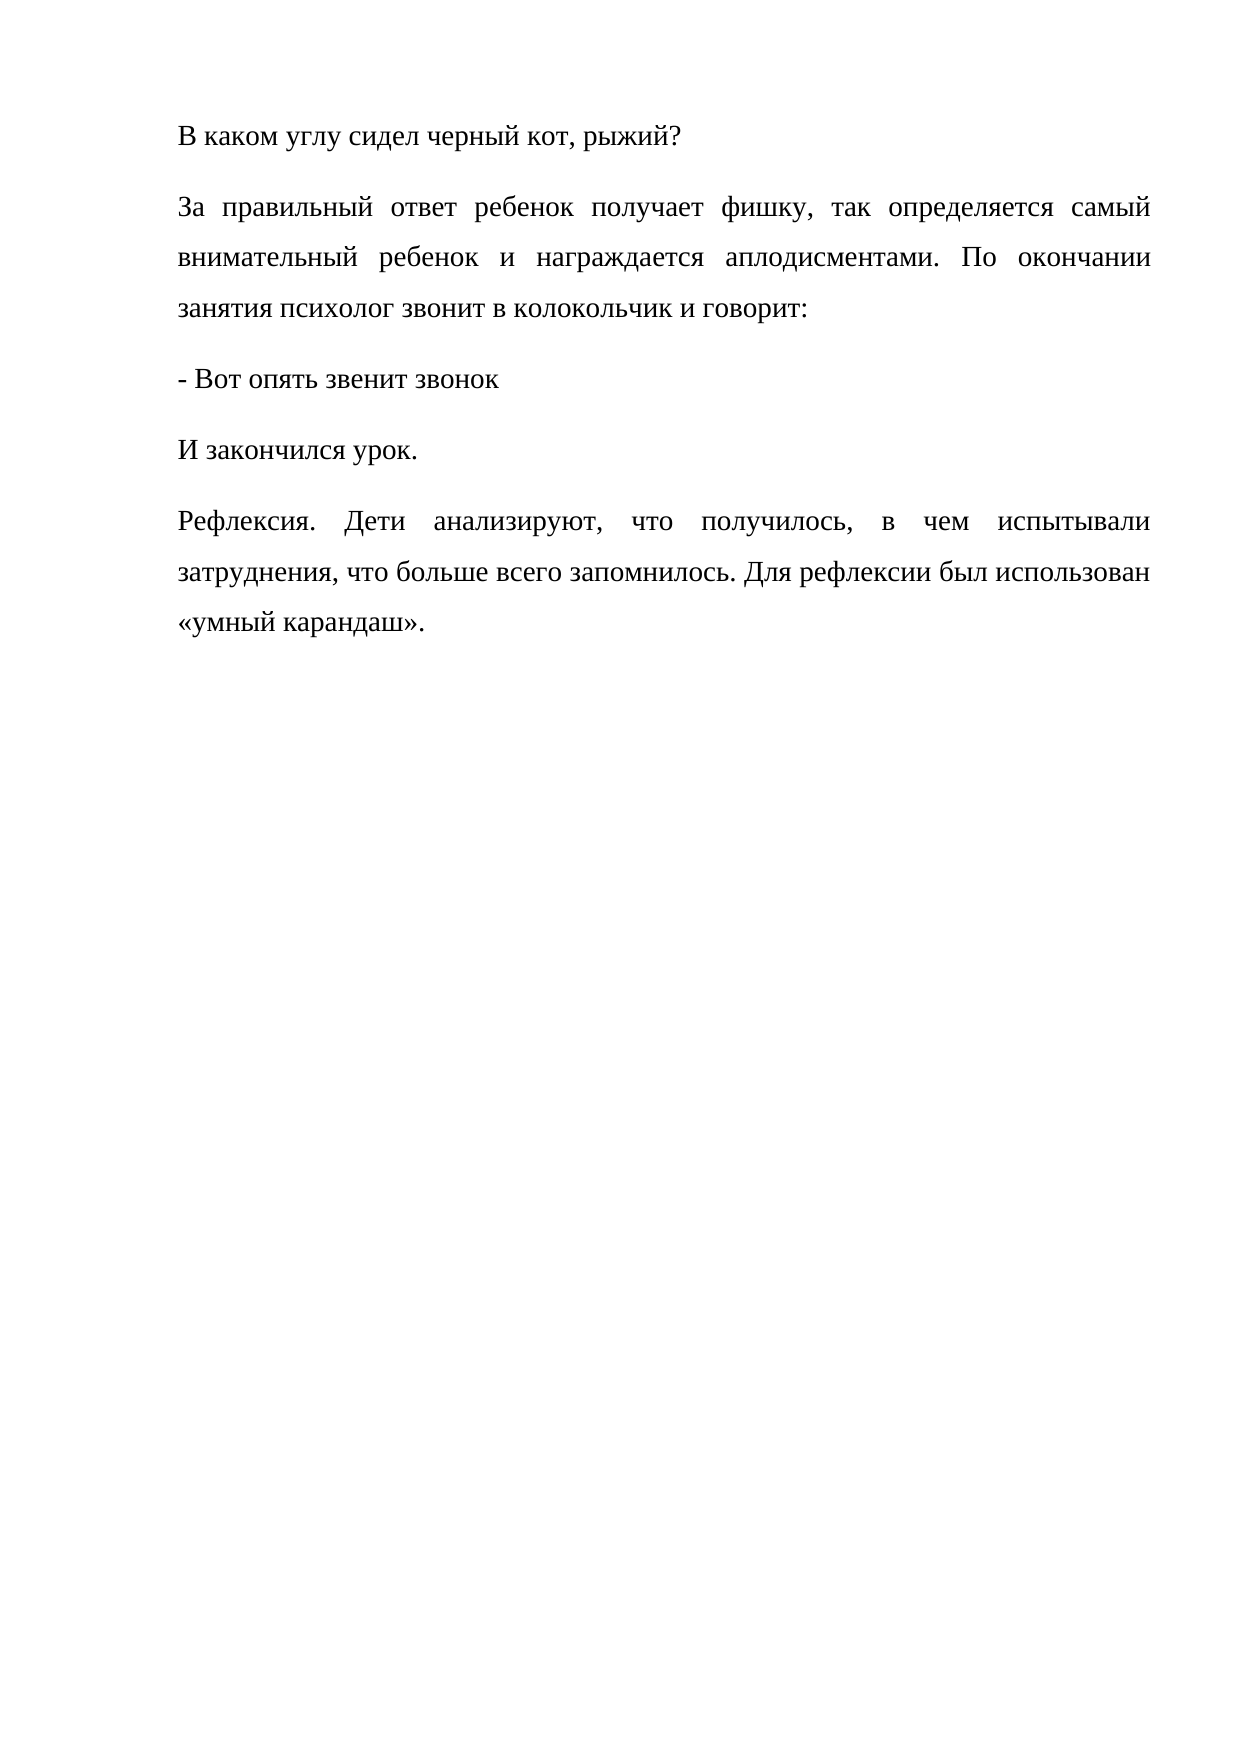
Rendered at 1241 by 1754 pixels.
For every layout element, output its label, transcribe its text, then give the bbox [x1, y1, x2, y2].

text - Вот опять звенит звонок [177, 361, 1152, 394]
text Рефлексия. Дети анализируют, что получилось, в чем испытывали затруднения, что больше всего запомнилось. Для рефлексии был использован «умный карандаш». [177, 503, 1152, 637]
text И закончился урок. [177, 432, 1152, 466]
text В каком углу сидел черный кот, рыжий? [177, 118, 1152, 152]
text За правильный ответ ребенок получает фишку, так определяется самый внимательный ребенок и награждается аплодисментами. По окончании занятия психолог звонит в колокольчик и говорит: [177, 189, 1152, 323]
